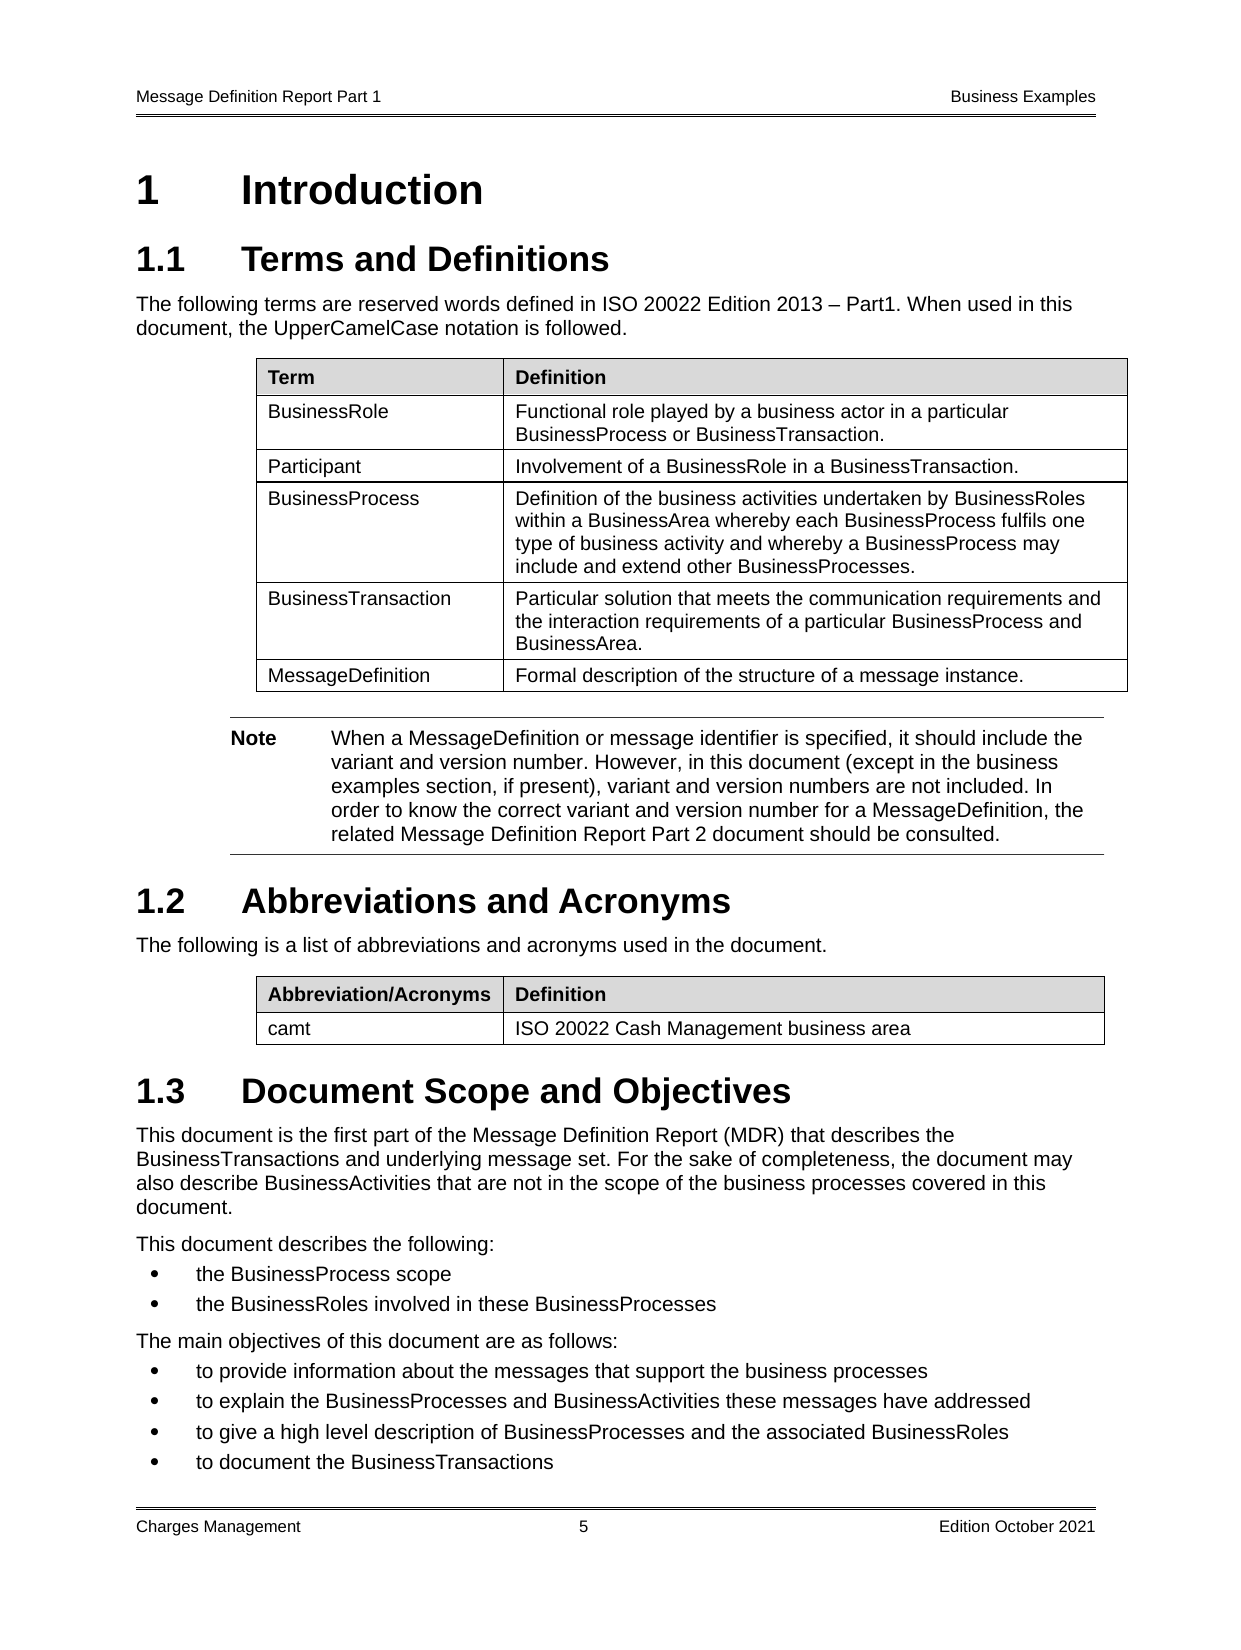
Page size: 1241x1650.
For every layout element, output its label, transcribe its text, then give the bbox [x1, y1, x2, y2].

table_header Abbreviation/Acronyms [257, 977, 503, 1012]
text The following is a list of abbreviations and acronyms used in the document. [136, 933, 1104, 957]
subtitle Abbreviations and Acronyms [136, 880, 1104, 921]
table_cell ISO 20022 Cash Management business area [504, 1013, 1104, 1044]
table_cell camt [257, 1013, 503, 1044]
table_cell Involvement of a BusinessRole in a BusinessTransaction. [504, 450, 1127, 481]
table_header Definition [504, 359, 1127, 394]
list to provide information about the messages that support the business processes [151, 1359, 1104, 1383]
table_cell BusinessProcess [257, 483, 503, 582]
table_cell BusinessTransaction [257, 583, 503, 659]
text This document describes the following: [136, 1232, 1104, 1256]
table_cell Definition of the business activities undertaken by BusinessRoles within a BusinessArea whereby each BusinessProcess fulfils one type of business activity and whereby a BusinessProcess may include and extend other BusinessProcesses. [504, 483, 1127, 582]
text This document is the first part of the Message Definition Report (MDR) that describes the BusinessTransactions and underlying message set. For the sake of completeness, the document may also describe BusinessActivities that are not in the scope of the business processes covered in this document. [136, 1123, 1104, 1219]
table_cell Functional role played by a business actor in a particular BusinessProcess or BusinessTransaction. [504, 396, 1127, 449]
list to explain the BusinessProcesses and BusinessActivities these messages have addressed [151, 1389, 1104, 1413]
subtitle Terms and Definitions [136, 238, 1104, 279]
subtitle Introduction [136, 166, 1104, 213]
subtitle Document Scope and Objectives [136, 1070, 1104, 1111]
table_cell MessageDefinition [257, 660, 503, 691]
table_cell Particular solution that meets the communication requirements and the interaction requirements of a particular BusinessProcess and BusinessArea. [504, 583, 1127, 659]
list to give a high level description of BusinessProcesses and the associated BusinessRoles [151, 1419, 1104, 1444]
list to document the BusinessTransactions [151, 1450, 1104, 1474]
text The following terms are reserved words defined in ISO 20022 Edition 2013 – Part1. When used in this document, the UpperCamelCase notation is followed. [136, 292, 1104, 339]
table_cell Participant [257, 450, 503, 481]
table_cell Formal description of the structure of a message instance. [504, 660, 1127, 691]
text The main objectives of this document are as follows: [136, 1329, 1104, 1353]
list the BusinessProcess scope [151, 1262, 1104, 1286]
table_cell BusinessRole [257, 396, 503, 449]
table_header Term [257, 359, 503, 394]
table_header Definition [504, 977, 1104, 1012]
list the BusinessRoles involved in these BusinessProcesses [151, 1292, 1104, 1316]
text When a MessageDefinition or message identifier is specified, it should include the variant and version number. However, in this document (except in the business examples section, if present), variant and version numbers are not included. In order to know the correct variant and version number for a MessageDefinition, the related Message Definition Report Part 2 document should be consulted. [230, 718, 1104, 854]
